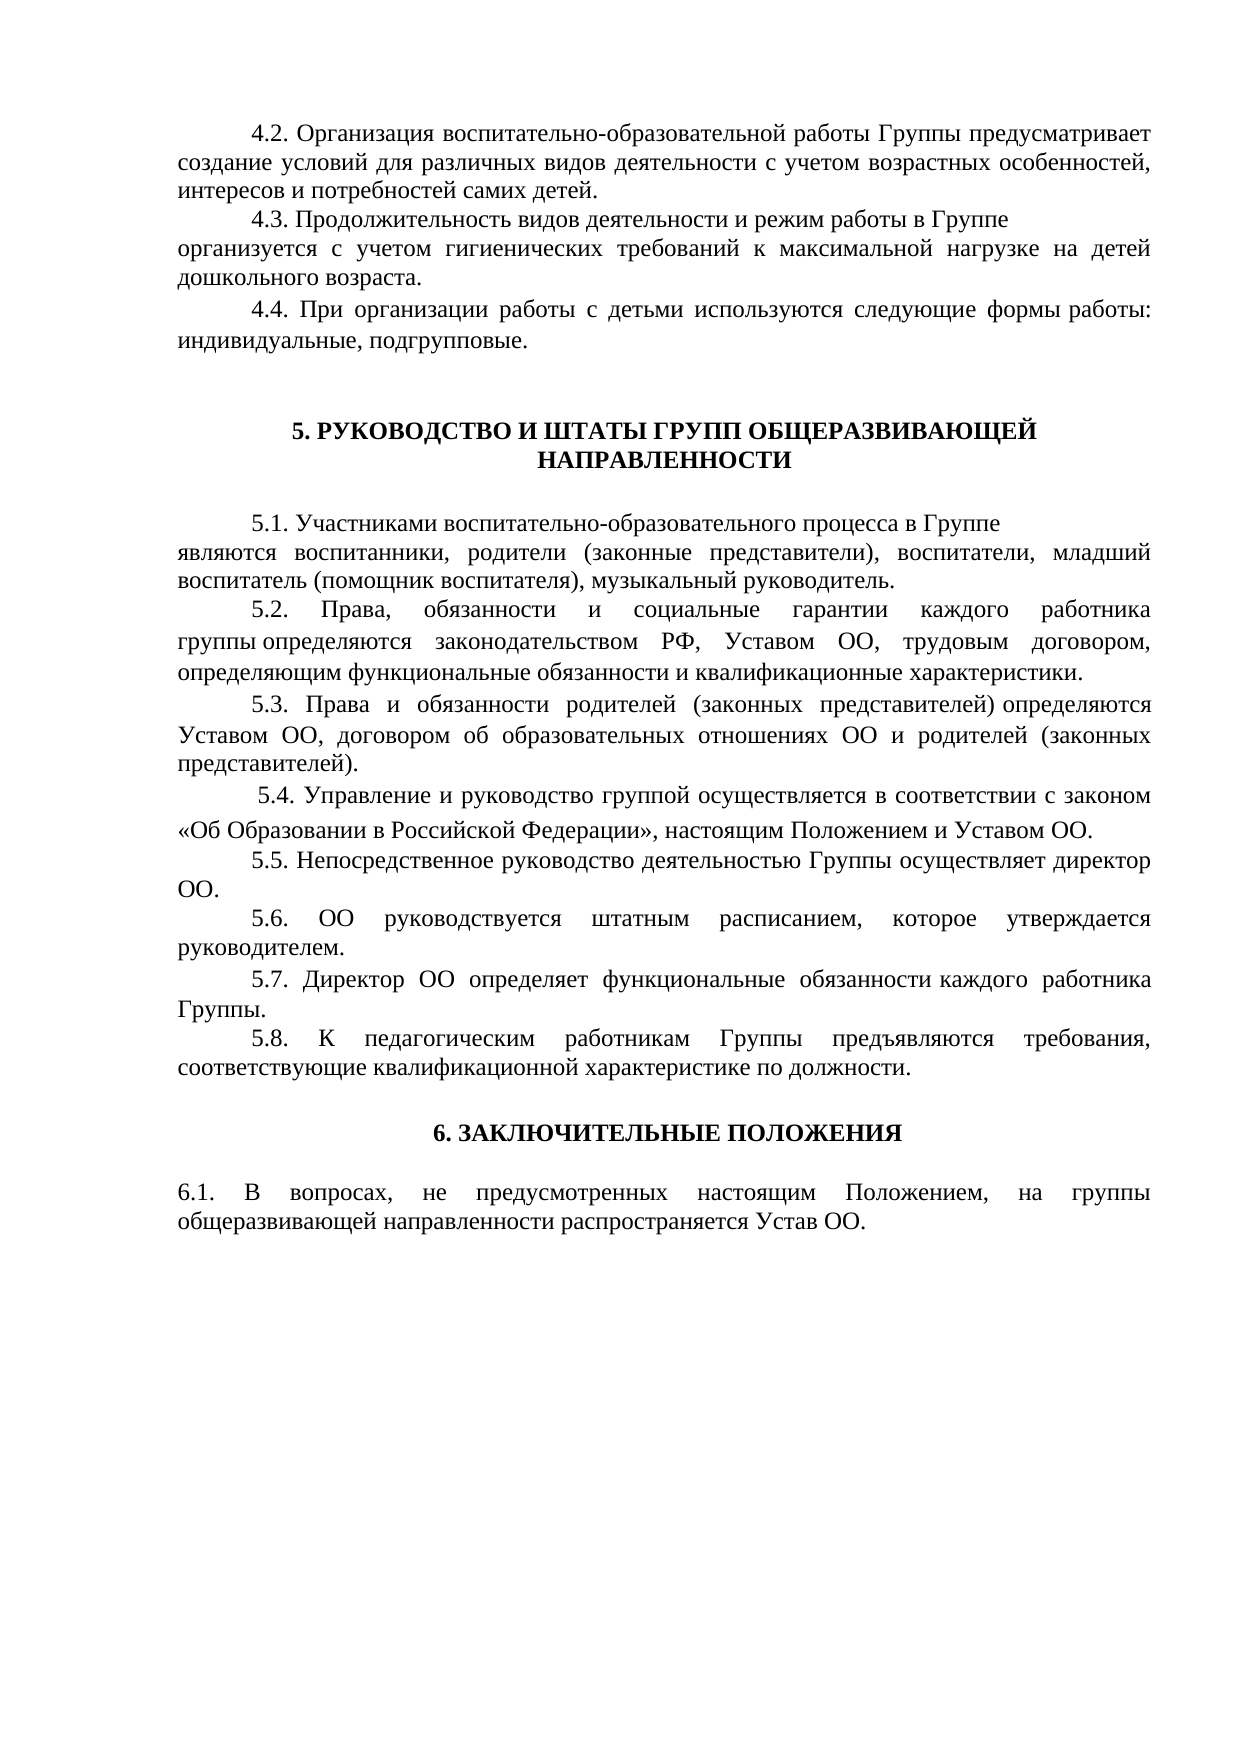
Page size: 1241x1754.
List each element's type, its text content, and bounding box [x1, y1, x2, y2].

text 5.8. К педагогическим работникам Группы предъявляются требования, соответствующие квалификационной характеристике по должности. [177, 1023, 1152, 1081]
text 5.6. ОО руководствуется штатным расписанием, которое утверждается руководителем. [177, 903, 1152, 960]
text 5. РУКОВОДСТВО И ШТАТЫ ГРУПП ОБЩЕРАЗВИВАЮЩЕЙ НАПРАВЛЕННОСТИ [177, 416, 1152, 474]
text 5.5. Непосредственное руководство деятельностью Группы осуществляет директор ОО. [177, 845, 1152, 903]
text 4.4. При организации работы с детьми используются следующие формы работы: индивидуальные, подгрупповые. [177, 291, 1152, 353]
text 5.4. Управление и руководство группой осуществляется в соответствии с законом «Об Образовании в Российской Федерации», настоящим Положением и Уставом ОО. [177, 777, 1152, 845]
text являются воспитанники, родители (законные представители), воспитатели, младший воспитатель (помощник воспитателя), музыкальный руководитель. [177, 537, 1152, 594]
text 4.2. Организация воспитательно-образовательной работы Группы предусматривает создание условий для различных видов деятельности с учетом возрастных особенностей, интересов и потребностей самих детей. [177, 118, 1152, 204]
text 6.1. В вопросах, не предусмотренных настоящим Положением, на группы общеразвивающей направленности распространяется Устав ОО. [177, 1177, 1152, 1235]
text 4.3. Продолжительность видов деятельности и режим работы в Группе [177, 204, 1152, 233]
text 6. ЗАКЛЮЧИТЕЛЬНЫЕ ПОЛОЖЕНИЯ [177, 1115, 1152, 1149]
text 5.3. Права и обязанности родителей (законных представителей) определяются Уставом ОО, договором об образовательных отношениях ОО и родителей (законных представителей). [177, 686, 1152, 777]
text 5.2. Права, обязанности и социальные гарантии каждого работника группы определяются законодательством РФ, Уставом ОО, трудовым договором, определяющим функциональные обязанности и квалификационные характеристики. [177, 594, 1152, 686]
text организуется с учетом гигиенических требований к максимальной нагрузке на детей дошкольного возраста. [177, 233, 1152, 291]
text 5.1. Участниками воспитательно-образовательного процесса в Группе [177, 508, 1152, 537]
text 5.7. Директор ОО определяет функциональные обязанности каждого работника Группы. [177, 960, 1152, 1023]
